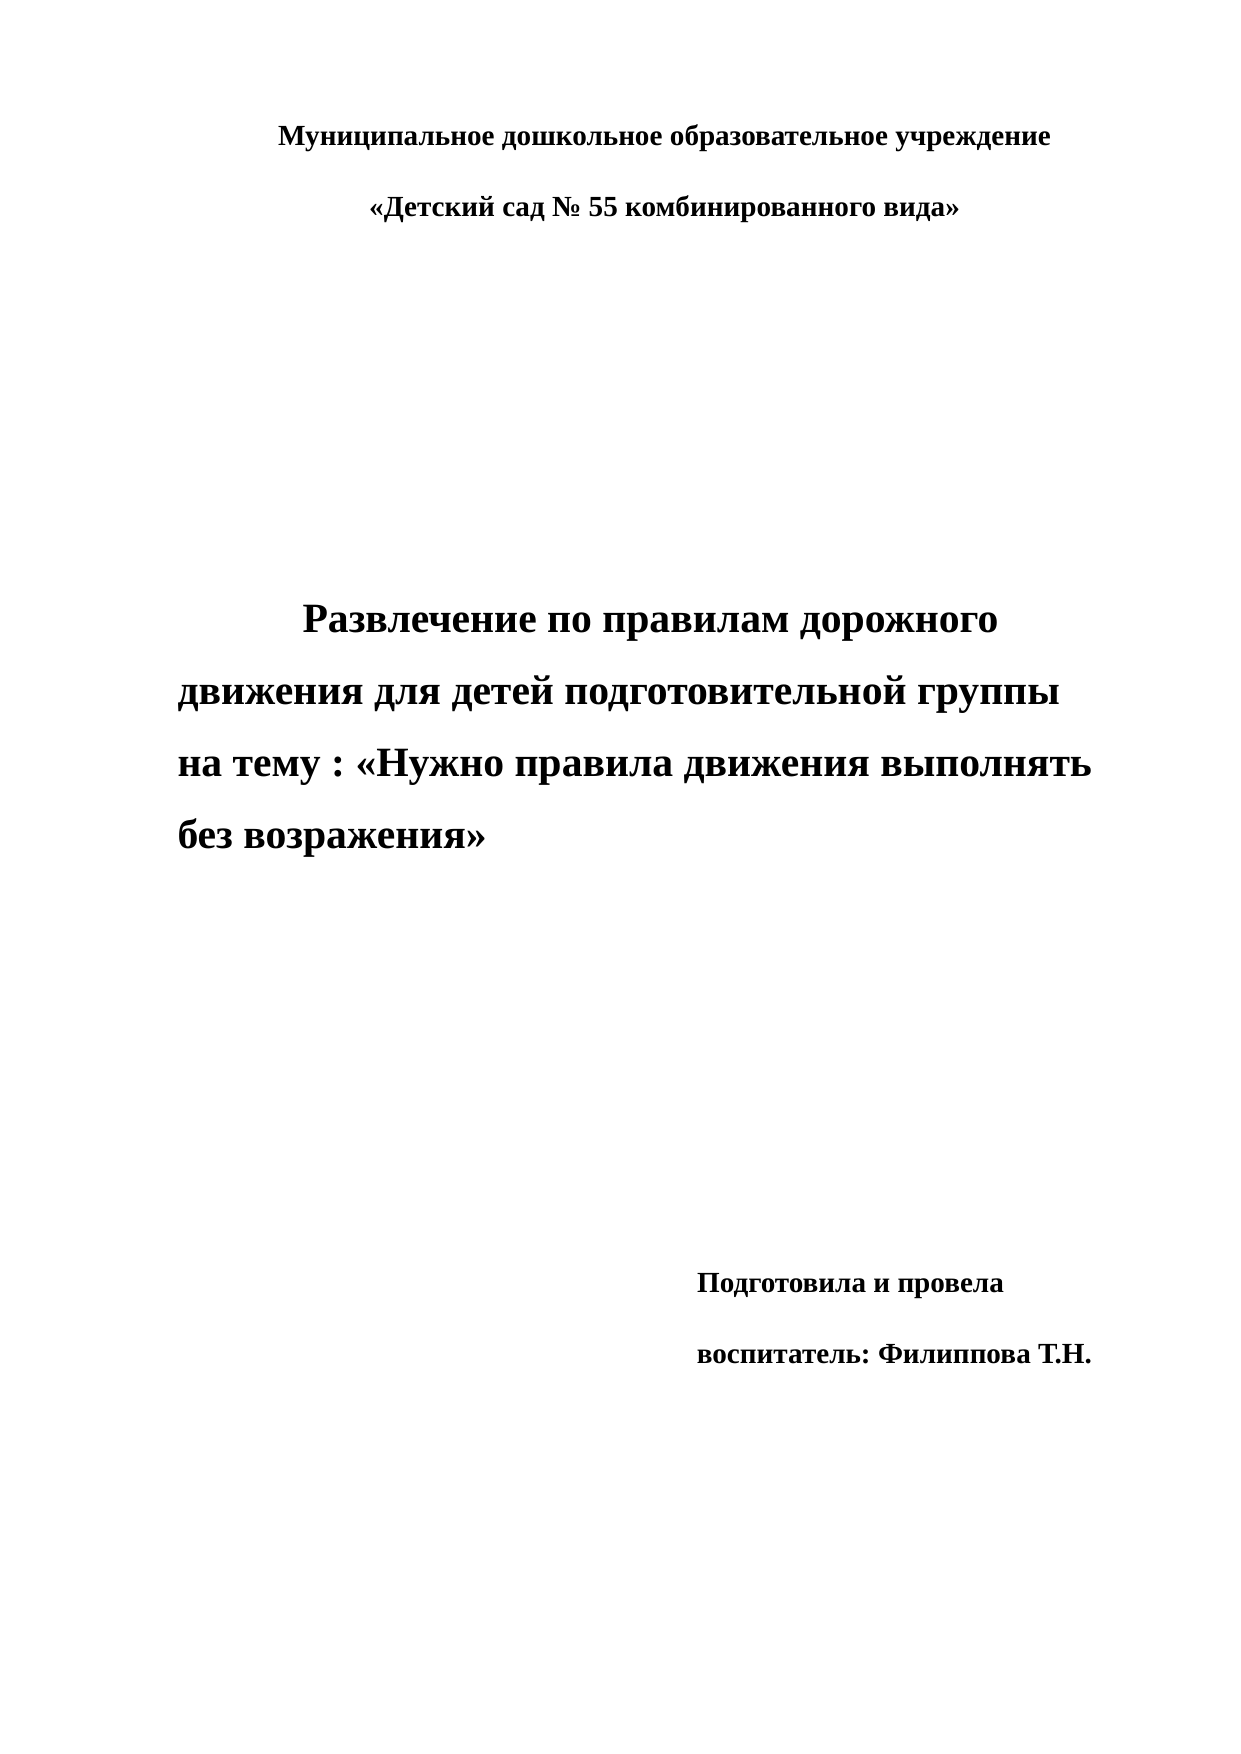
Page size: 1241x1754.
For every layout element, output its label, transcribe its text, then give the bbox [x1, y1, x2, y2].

text на тему : «Нужно правила движения выполнять без возражения» [177, 737, 1152, 857]
text Подготовила и провела [177, 1265, 1152, 1298]
text Муниципальное дошкольное образовательное учреждение [177, 118, 1152, 152]
text воспитатель: Филиппова Т.Н. [177, 1336, 1152, 1369]
text «Детский сад № 55 комбинированного вида» [177, 189, 1152, 223]
text Развлечение по правилам дорожного движения для детей подготовительной группы [177, 594, 1152, 713]
